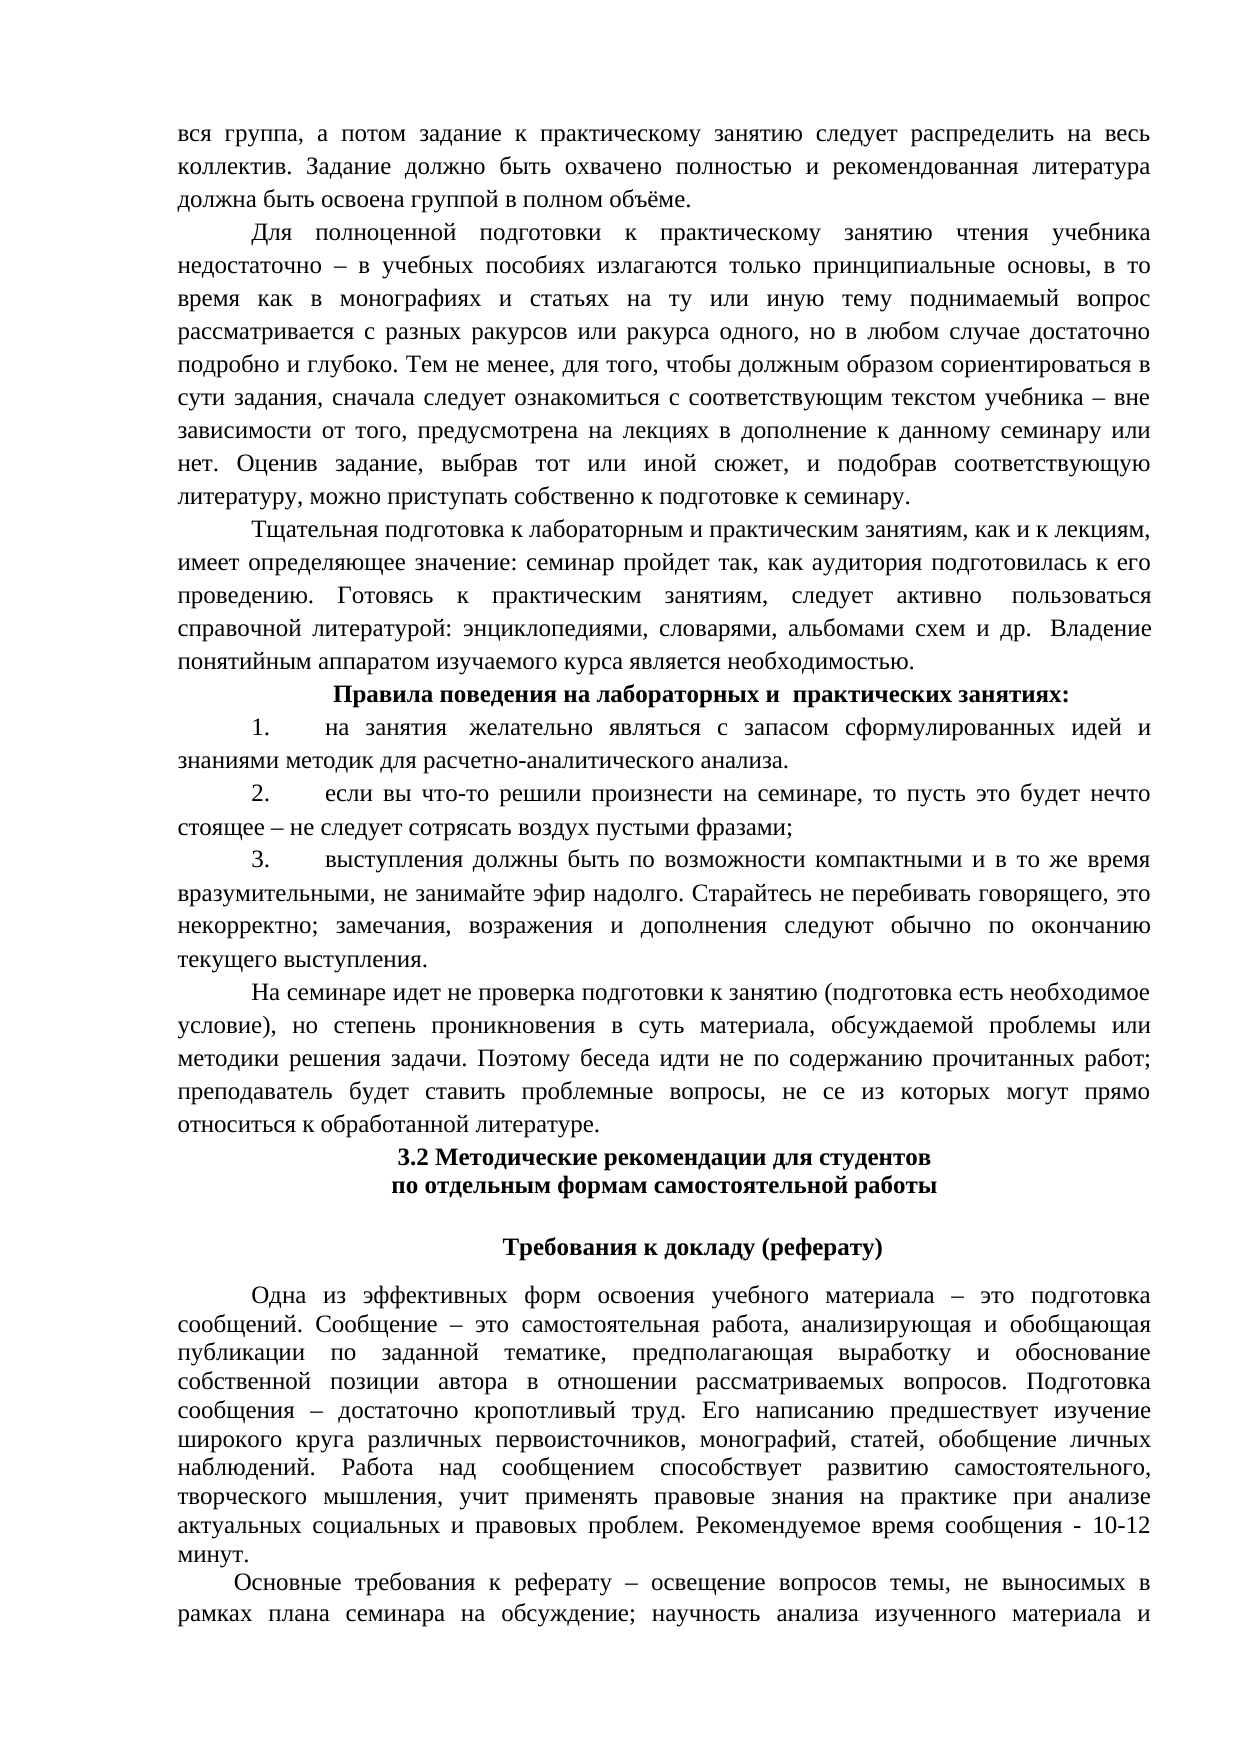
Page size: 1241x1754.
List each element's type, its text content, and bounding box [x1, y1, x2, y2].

text На семинаре идет не проверка подготовки к занятию (подготовка есть необходимое условие), но степень проникновения в суть материала, обсуждаемой проблемы или методики решения задачи. Поэтому беседа идти не по содержанию прочитанных работ; преподаватель будет ставить проблемные вопросы, не се из которых могут прямо относиться к обработанной литературе. [177, 977, 1152, 1137]
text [177, 1567, 1152, 1627]
text Для полноценной подготовки к практическому занятию чтения учебника недостаточно – в учебных пособиях излагаются только принципиальные основы, в то время как в монографиях и статьях на ту или иную тему поднимаемый вопрос рассматривается с разных ракурсов или ракурса одного, но в любом случае достаточно подробно и глубоко. Тем не менее, для того, чтобы должным образом сориентироваться в сути задания, сначала следует ознакомиться с соответствующим текстом учебника – вне зависимости от того, предусмотрена на лекциях в дополнение к данному семинару или нет. Оценив задание, выбрав тот или иной сюжет, и подобрав соответствующую литературу, можно приступать собственно к подготовке к семинару. [177, 217, 1152, 510]
subtitle по отдельным формам самостоятельной работы [177, 1171, 1152, 1199]
text Требования к докладу (реферату) [177, 1232, 1152, 1261]
text Одна из эффективных форм освоения учебного материала – это подготовка сообщений. Сообщение – это самостоятельная работа, анализирующая и обобщающая публикации по заданной тематике, предполагающая выработку и обоснование собственной позиции автора в отношении рассматриваемых вопросов. Подготовка сообщения – достаточно кропотливый труд. Его написанию предшествует изучение широкого круга различных первоисточников, монографий, статей, обобщение личных наблюдений. Работа над сообщением способствует развитию самостоятельного, творческого мышления, учит применять правовые знания на практике при анализе актуальных социальных и правовых проблем. Рекомендуемое время сообщения - 10-12 минут. [177, 1280, 1152, 1567]
list на занятия желательно являться с запасом сформулированных идей и знаниями методик для расчетно-аналитического анализа. [177, 712, 1152, 774]
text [177, 118, 1152, 213]
text Тщательная подготовка к лабораторным и практическим занятиям, как и к лекциям, имеет определяющее значение: семинар пройдет так, как аудитория подготовилась к его проведению. Готовясь к практическим занятиям, следует активно пользоваться справочной литературой: энциклопедиями, словарями, альбомами схем и др. Владение понятийным аппаратом изучаемого курса является необходимостью. [177, 514, 1152, 675]
subtitle 3.2 Методические рекомендации для студентов [177, 1142, 1152, 1171]
list выступления должны быть по возможности компактными и в то же время вразумительными, не занимайте эфир надолго. Старайтесь не перебивать говорящего, это некорректно; замечания, возражения и дополнения следуют обычно по окончанию текущего выступления. [177, 844, 1152, 972]
list если вы что-то решили произнести на семинаре, то пусть это будет нечто стоящее – не следует сотрясать воздух пустыми фразами; [177, 778, 1152, 840]
text Правила поведения на лабораторных и практических занятиях: [177, 679, 1152, 708]
